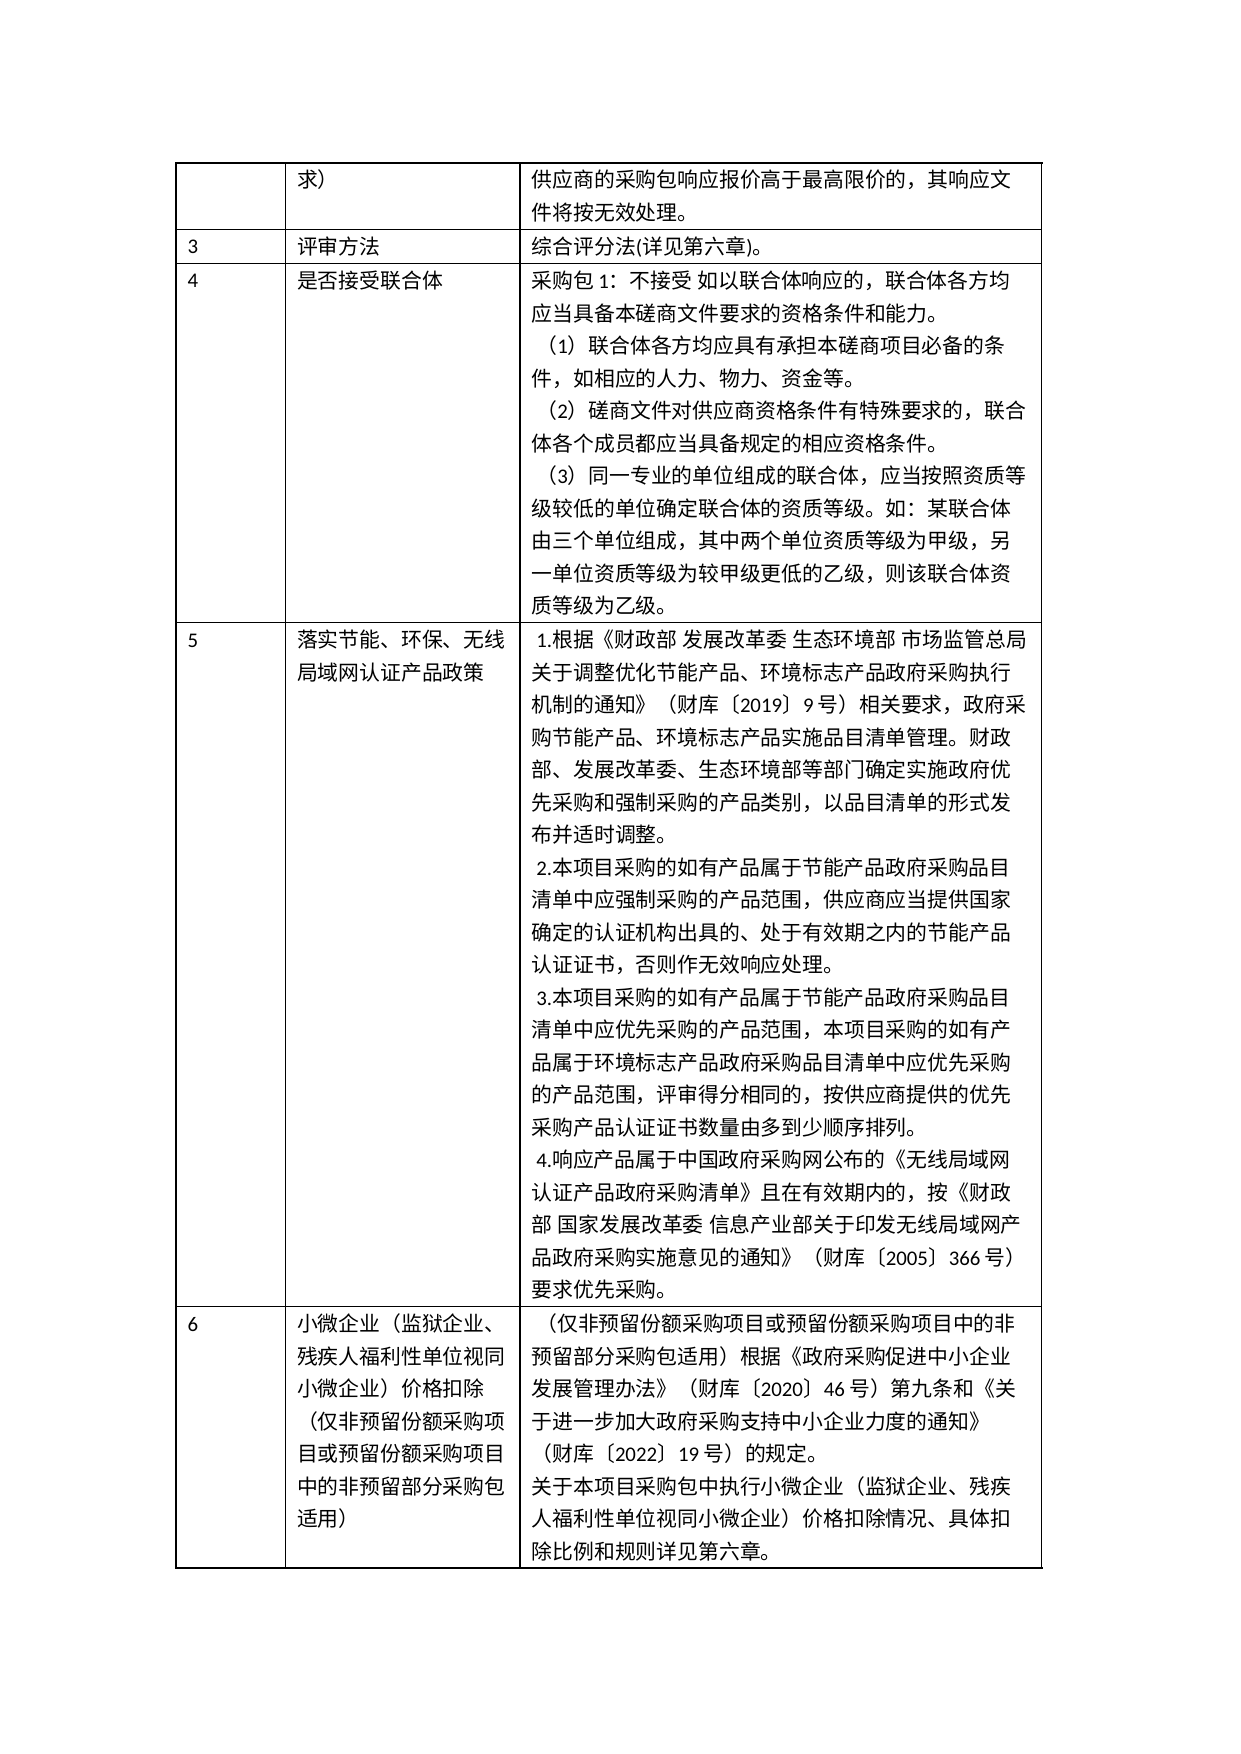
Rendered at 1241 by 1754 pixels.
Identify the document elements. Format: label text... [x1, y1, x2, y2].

table_cell 评审方法 [286, 230, 519, 263]
table_cell 2 [177, 164, 285, 228]
table_cell 落实节能、环保、无线局域网认证产品政策 [286, 623, 519, 1306]
table_cell 4 [177, 264, 285, 622]
table_cell 最高限价（实质性要求） [286, 164, 519, 228]
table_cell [521, 1307, 1041, 1567]
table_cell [521, 164, 1041, 228]
table_cell 采购包1：不接受 如以联合体响应的，联合体各方均应当具备本磋商文件要求的资格条件和能力。 （1）联合体各方均应具有承担本磋商项目必备的条件，如相应的人力、物力、资金等。 （2）磋商文件对供应商资格条件有特殊要求的，联合体各个成员都应当具备规定的相应资格条件。 （3）同一专业的单位组成的联合体，应当按照资质等级较低的单位确定联合体的资质等级。如：某联合体由三个单位组成，其中两个单位资质等级为甲级，另一单位资质等级为较甲级更低的乙级，则该联合体资质等级为乙级。 [521, 264, 1041, 622]
table_cell 6 [177, 1307, 285, 1567]
table_cell 3 [177, 230, 285, 263]
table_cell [286, 1307, 519, 1567]
table_cell 综合评分法(详见第六章)。 [521, 230, 1041, 263]
table_cell 5 [177, 623, 285, 1306]
table_cell 是否接受联合体 [286, 264, 519, 622]
table_cell 1.根据《财政部 发展改革委 生态环境部 市场监管总局关于调整优化节能产品、环境标志产品政府采购执行机制的通知》（财库〔2019〕9号）相关要求，政府采购节能产品、环境标志产品实施品目清单管理。财政部、发展改革委、生态环境部等部门确定实施政府优先采购和强制采购的产品类别，以品目清单的形式发布并适时调整。 2.本项目采购的如有产品属于节能产品政府采购品目清单中应强制采购的产品范围，供应商应当提供国家确定的认证机构出具的、处于有效期之内的节能产品认证证书，否则作无效响应处理。 3.本项目采购的如有产品属于节能产品政府采购品目清单中应优先采购的产品范围，本项目采购的如有产品属于环境标志产品政府采购品目清单中应优先采购的产品范围，评审得分相同的，按供应商提供的优先采购产品认证证书数量由多到少顺序排列。 4.响应产品属于中国政府采购网公布的《无线局域网认证产品政府采购清单》且在有效期内的，按《财政部 国家发展改革委 信息产业部关于印发无线局域网产品政府采购实施意见的通知》（财库〔2005〕366号）要求优先采购。 [521, 623, 1041, 1306]
